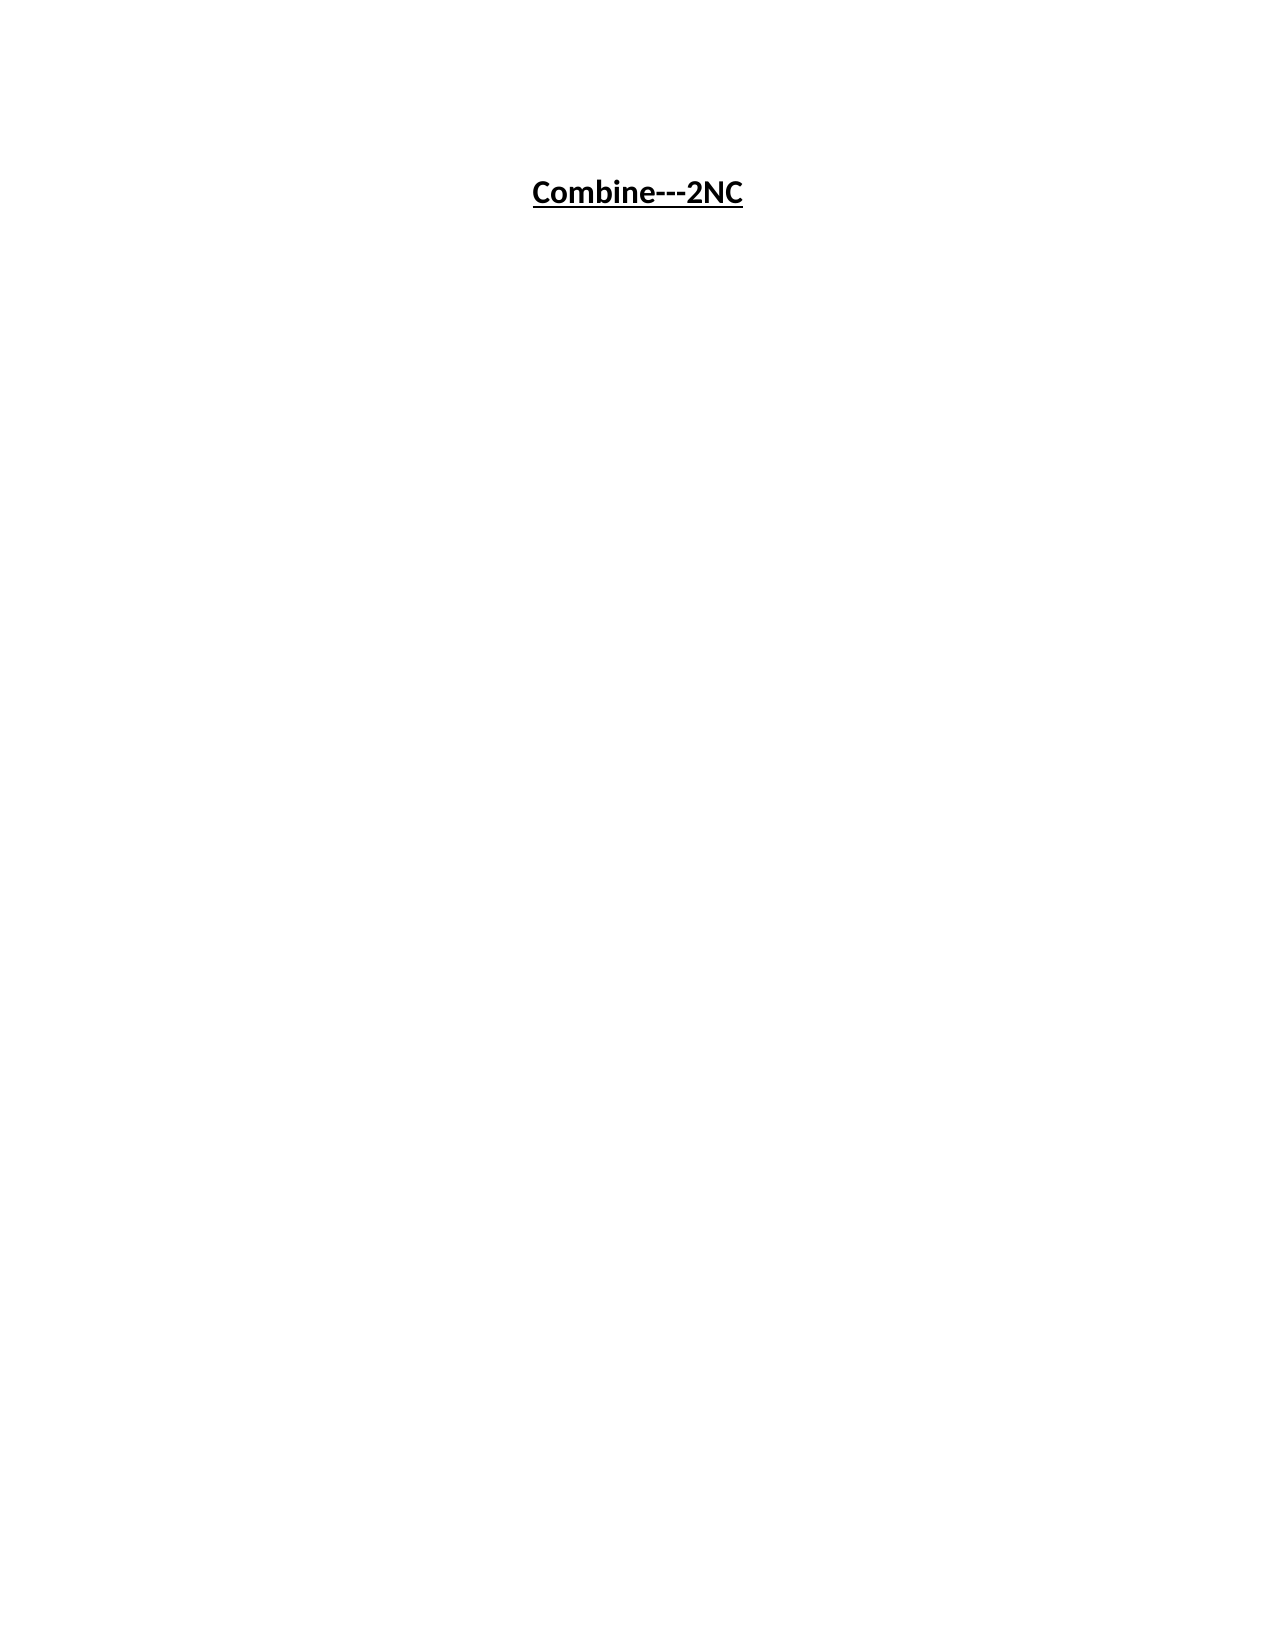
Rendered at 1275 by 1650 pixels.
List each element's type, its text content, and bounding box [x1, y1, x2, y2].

subtitle Combine---2NC [150, 171, 1125, 212]
